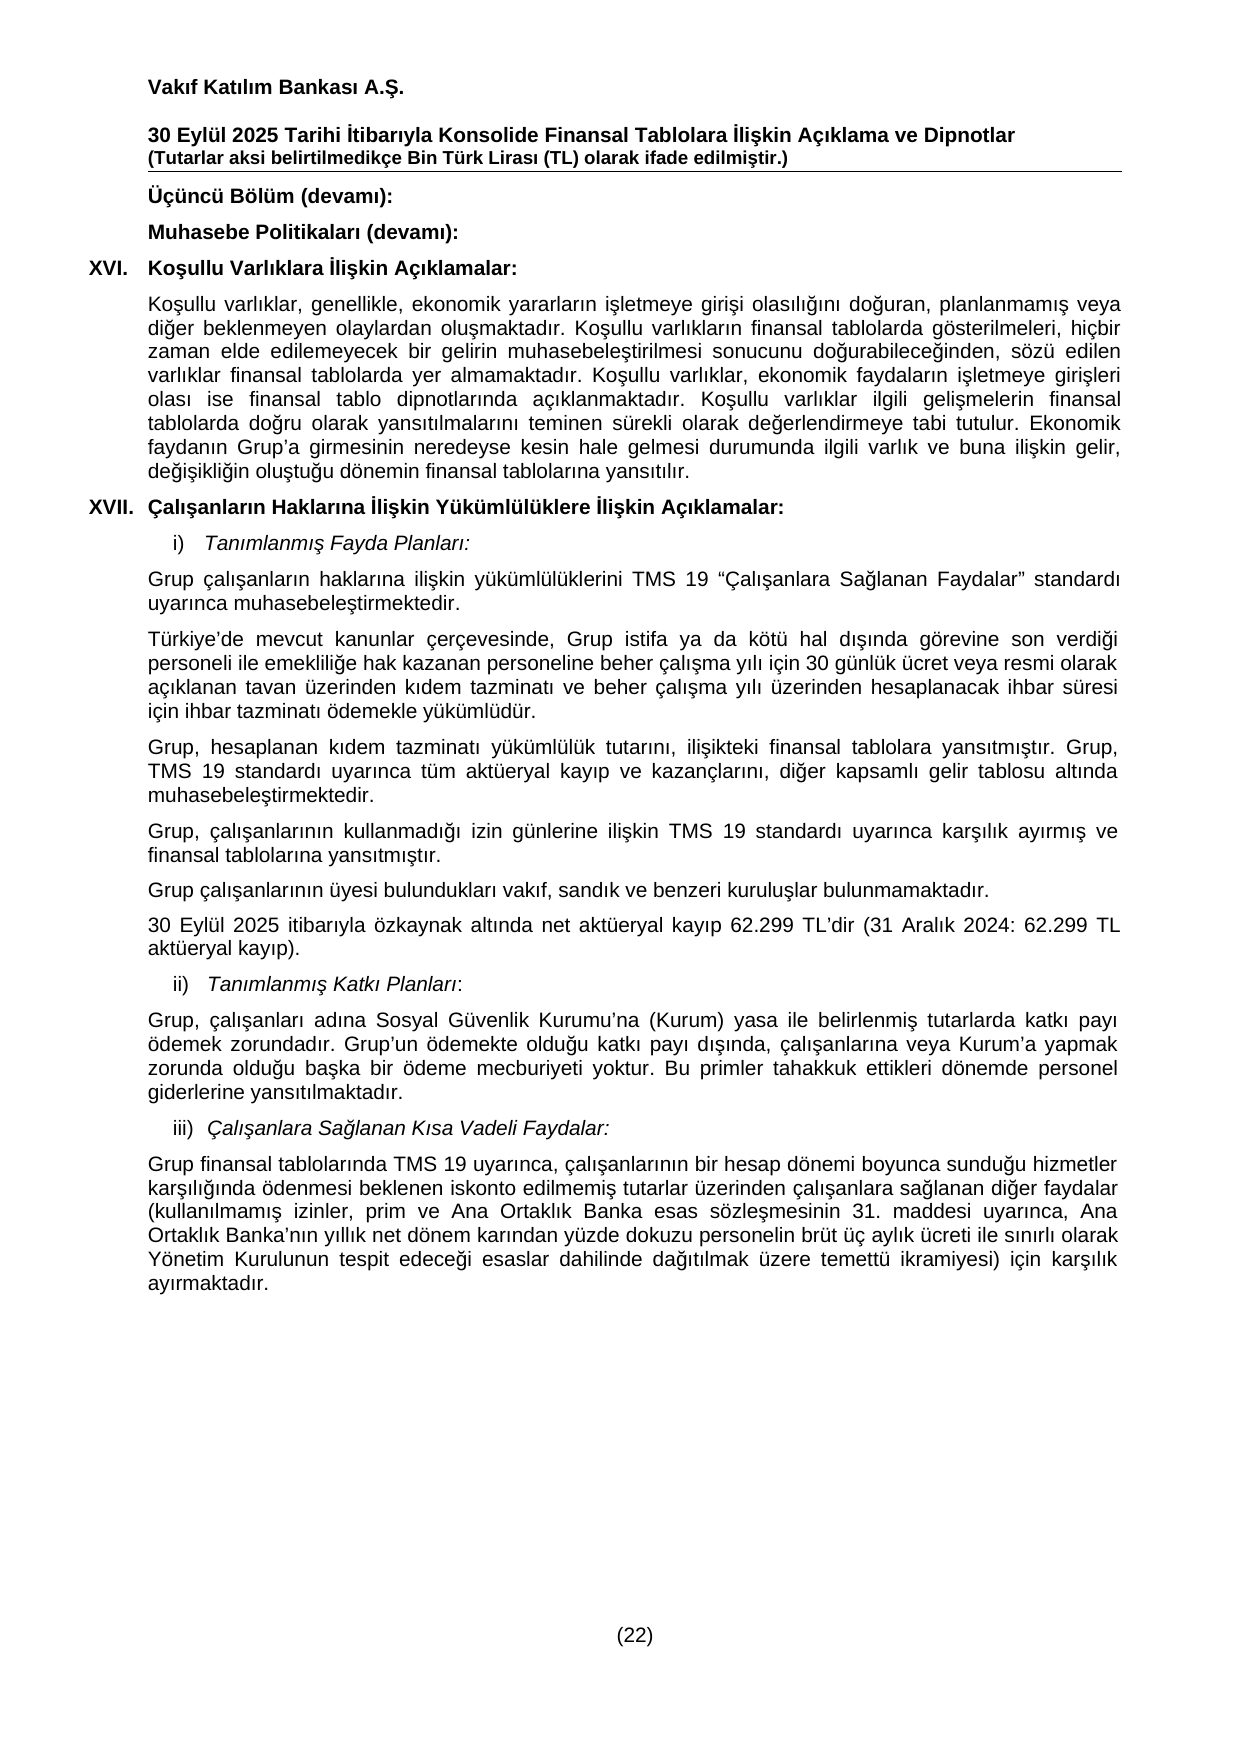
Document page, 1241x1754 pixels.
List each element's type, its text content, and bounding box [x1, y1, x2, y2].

text ii) Tanımlanmış Katkı Planları: [173, 972, 1119, 996]
text Türkiye’de mevcut kanunlar çerçevesinde, Grup istifa ya da kötü hal dışında görevine son verdiği personeli ile emekliliğe hak kazanan personeline beher çalışma yılı için 30 günlük ücret veya resmi olarak açıklanan tavan üzerinden kıdem tazminatı ve beher çalışma yılı üzerinden hesaplanacak ihbar süresi için ihbar tazminatı ödemekle yükümlüdür. [148, 627, 1119, 723]
text Grup finansal tablolarında TMS 19 uyarınca, çalışanlarının bir hesap dönemi boyunca sunduğu hizmetler karşılığında ödenmesi beklenen iskonto edilmemiş tutarlar üzerinden çalışanlara sağlanan diğer faydalar (kullanılmamış izinler, prim ve Ana Ortaklık Banka esas sözleşmesinin 31. maddesi uyarınca, Ana Ortaklık Banka’nın yıllık net dönem karından yüzde dokuzu personelin brüt üç aylık ücreti ile sınırlı olarak Yönetim Kurulunun tespit edeceği esaslar dahilinde dağıtılmak üzere temettü ikramiyesi) için karşılık ayırmaktadır. [148, 1151, 1119, 1295]
text Grup çalışanlarının üyesi bulundukları vakıf, sandık ve benzeri kuruluşlar bulunmamaktadır. [148, 878, 1119, 902]
list Tanımlanmış Fayda Planları: [173, 531, 1126, 555]
text XVII. Çalışanların Haklarına İlişkin Yükümlülüklere İlişkin Açıklamalar: [89, 495, 1126, 519]
text Grup, çalışanları adına Sosyal Güvenlik Kurumu’na (Kurum) yasa ile belirlenmiş tutarlarda katkı payı ödemek zorundadır. Grup’un ödemekte olduğu katkı payı dışında, çalışanlarına veya Kurum’a yapmak zorunda olduğu başka bir ödeme mecburiyeti yoktur. Bu primler tahakkuk ettikleri dönemde personel giderlerine yansıtılmaktadır. [148, 1008, 1119, 1103]
text Grup, hesaplanan kıdem tazminatı yükümlülük tutarını, ilişikteki finansal tablolara yansıtmıştır. Grup, TMS 19 standardı uyarınca tüm aktüeryal kayıp ve kazançlarını, diğer kapsamlı gelir tablosu altında muhasebeleştirmektedir. [148, 734, 1119, 806]
text Üçüncü Bölüm (devamı): [148, 183, 1122, 207]
text 30 Eylül 2025 itibarıyla özkaynak altında net aktüeryal kayıp 62.299 TL’dir (31 Aralık 2024: 62.299 TL aktüeryal kayıp). [148, 914, 1122, 960]
text iii) Çalışanlara Sağlanan Kısa Vadeli Faydalar: [173, 1116, 1119, 1139]
text Grup çalışanların haklarına ilişkin yükümlülüklerini TMS 19 “Çalışanlara Sağlanan Faydalar” standardı uyarınca muhasebeleştirmektedir. [148, 567, 1122, 615]
text Muhasebe Politikaları (devamı): [148, 219, 1082, 243]
text Grup, çalışanlarının kullanmadığı izin günlerine ilişkin TMS 19 standardı uyarınca karşılık ayırmış ve finansal tablolarına yansıtmıştır. [148, 818, 1119, 866]
text Koşullu varlıklar, genellikle, ekonomik yararların işletmeye girişi olasılığını doğuran, planlanmamış veya diğer beklenmeyen olaylardan oluşmaktadır. Koşullu varlıkların finansal tablolarda gösterilmeleri, hiçbir zaman elde edilemeyecek bir gelirin muhasebeleştirilmesi sonucunu doğurabileceğinden, sözü edilen varlıklar finansal tablolarda yer almamaktadır. Koşullu varlıklar, ekonomik faydaların işletmeye girişleri olası ise finansal tablo dipnotlarında açıklanmaktadır. Koşullu varlıklar ilgili gelişmelerin finansal tablolarda doğru olarak yansıtılmalarını teminen sürekli olarak değerlendirmeye tabi tutulur. Ekonomik faydanın Grup’a girmesinin neredeyse kesin hale gelmesi durumunda ilgili varlık ve buna ilişkin gelir, değişikliğin oluştuğu dönemin finansal tablolarına yansıtılır. [148, 291, 1122, 483]
text XVI. Koşullu Varlıklara İlişkin Açıklamalar: [89, 255, 1126, 279]
